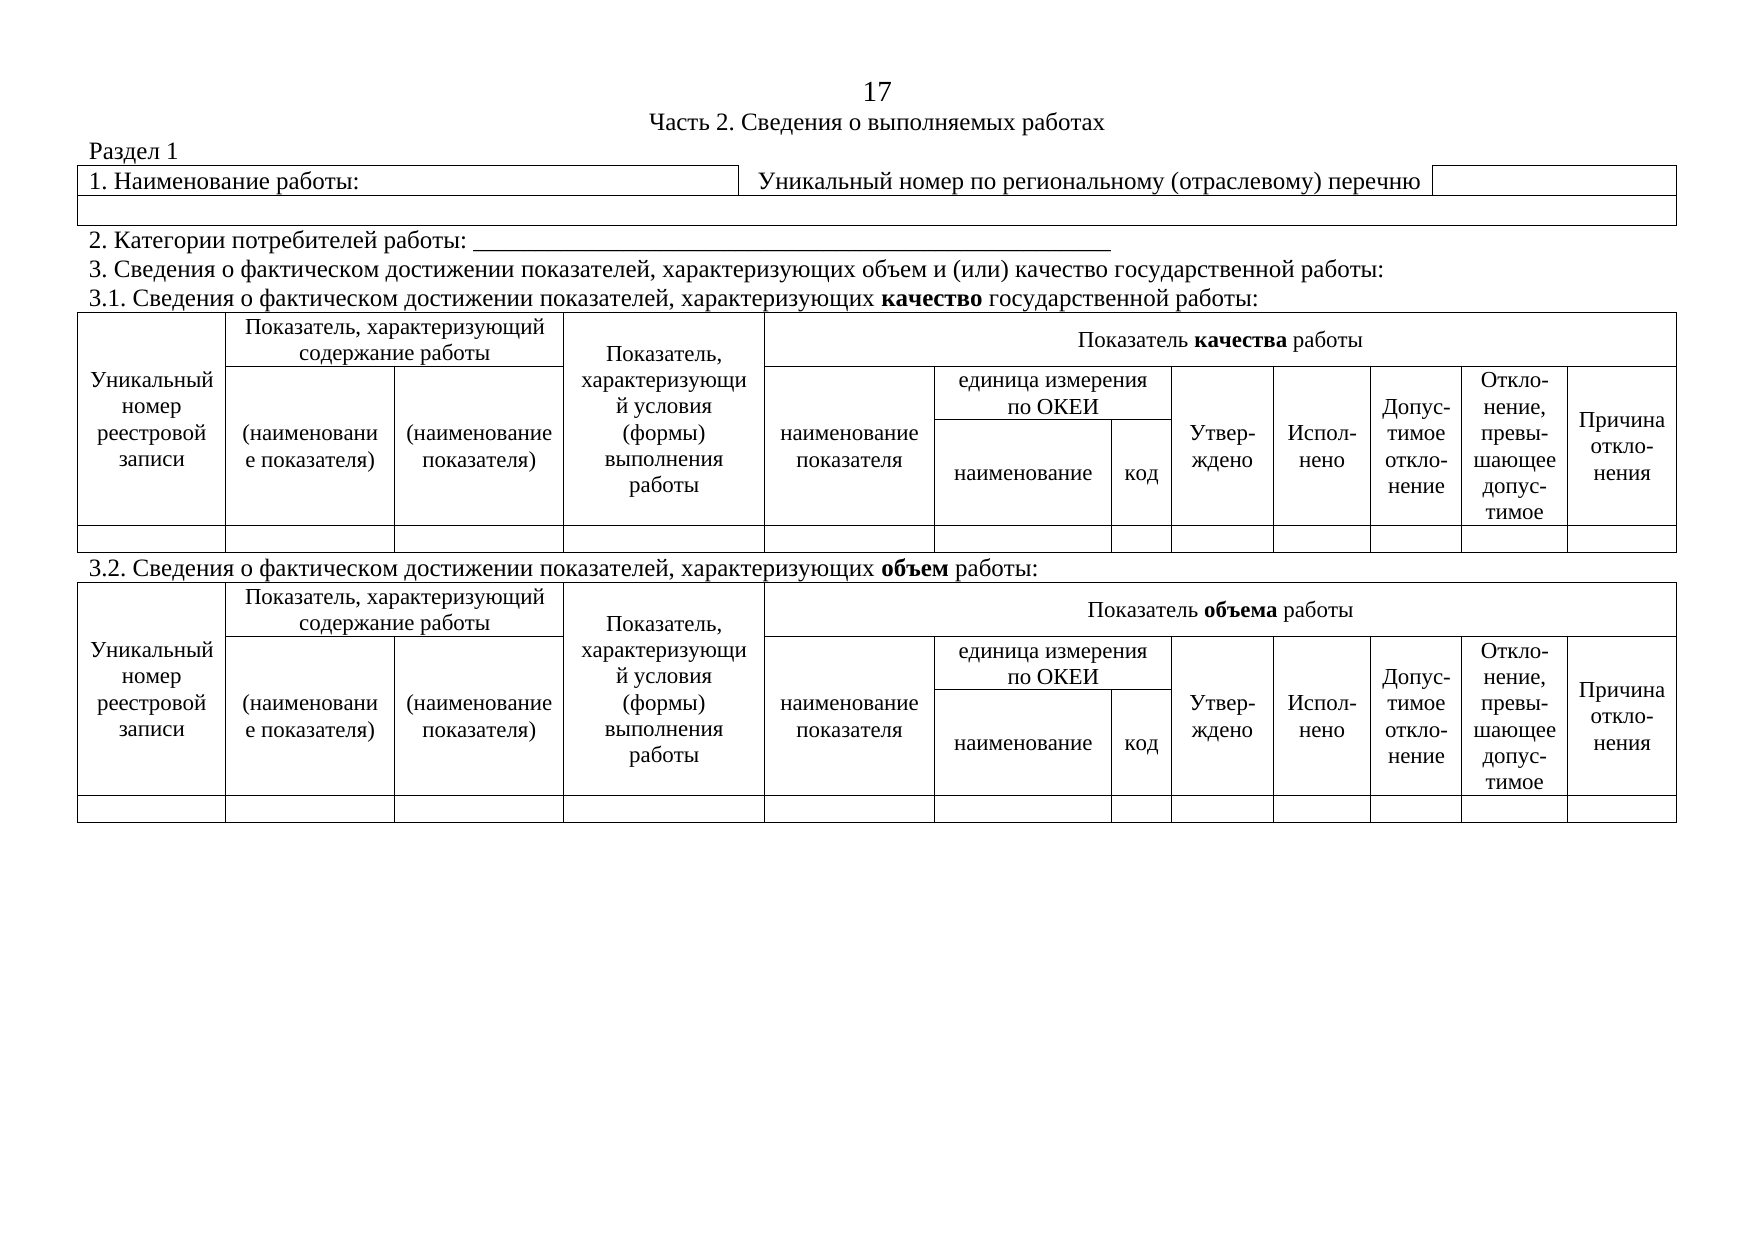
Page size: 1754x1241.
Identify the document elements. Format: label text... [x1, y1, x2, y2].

table_header 1. Наименование работы: [78, 166, 738, 195]
table_cell [226, 526, 394, 552]
table_cell [1274, 796, 1370, 822]
table_header Уникальный номер реестровой записи [78, 583, 225, 795]
text Часть 2. Сведения о выполняемых работах [89, 107, 1665, 136]
table_cell Утвер-ждено [1172, 637, 1273, 795]
table_cell код [1112, 690, 1171, 795]
text 3. Сведения о фактическом достижении показателей, характеризующих объем и (или) качество государственной работы: [89, 254, 1665, 283]
table_cell (наименование показателя) [226, 637, 394, 795]
table_cell Откло-нение, превы-шающее допус-тимое [1462, 637, 1567, 795]
table_header Показатель качества работы [765, 313, 1676, 366]
table_cell Испол-нено [1274, 637, 1370, 795]
table_cell [395, 796, 563, 822]
table_cell единица измерения по ОКЕИ [935, 367, 1171, 419]
table_cell [765, 526, 934, 552]
table_cell (наименование показателя) [395, 637, 563, 795]
table_cell [935, 526, 1111, 552]
table_cell Причина откло-нения [1568, 367, 1676, 525]
table_cell [1112, 796, 1171, 822]
table_cell [765, 796, 934, 822]
text 2. Категории потребителей работы: ___________________________________________________ [89, 226, 1665, 254]
table_cell наименование [935, 690, 1111, 795]
table_cell [1462, 526, 1567, 552]
table_cell [1462, 796, 1567, 822]
table_header Показатель, характеризующий содержание работы [226, 583, 563, 636]
table_header Показатель, характеризующий содержание работы [226, 313, 563, 366]
table_cell (наименование показателя) [226, 367, 394, 525]
table_cell [78, 526, 225, 552]
table_cell Допус-тимое откло-нение [1371, 367, 1461, 525]
table_cell единица измерения по ОКЕИ [935, 637, 1171, 689]
table_cell [78, 196, 1676, 224]
table_cell (наименование показателя) [395, 367, 563, 525]
table_cell [1371, 796, 1461, 822]
table_cell [1568, 526, 1676, 552]
table_cell Испол-нено [1274, 367, 1370, 525]
table_cell [1568, 796, 1676, 822]
table_cell [1172, 796, 1273, 822]
table_header Уникальный номер по региональному (отраслевому) перечню [739, 165, 1432, 195]
table_cell Допус-тимое откло-нение [1371, 637, 1461, 795]
table_cell [1274, 526, 1370, 552]
table_cell [1371, 526, 1461, 552]
table_cell Причина откло-нения [1568, 637, 1676, 795]
text Раздел 1 [89, 136, 1665, 165]
table_header Показатель объема работы [765, 583, 1676, 636]
table_header [1433, 166, 1676, 195]
table_cell Откло-нение, превы-шающее допус-тимое [1462, 367, 1567, 525]
table_cell [564, 526, 764, 552]
table_header Показатель, характеризующий условия (формы) выполнения работы [564, 583, 764, 795]
table_cell [78, 796, 225, 822]
table_cell [1112, 526, 1171, 552]
table_header Уникальный номер реестровой записи [78, 313, 225, 525]
table_cell наименование показателя [765, 367, 934, 525]
text 3.1. Сведения о фактическом достижении показателей, характеризующих качество государственной работы: [89, 283, 1665, 312]
table_cell [226, 796, 394, 822]
table_cell [1172, 526, 1273, 552]
table_cell [564, 796, 764, 822]
table_cell код [1112, 420, 1171, 525]
table_cell наименование показателя [765, 637, 934, 795]
table_cell наименование [935, 420, 1111, 525]
text 3.2. Сведения о фактическом достижении показателей, характеризующих объем работы: [89, 553, 1665, 582]
table_cell Утвер-ждено [1172, 367, 1273, 525]
table_cell [395, 526, 563, 552]
table_cell [935, 796, 1111, 822]
table_header Показатель, характеризующий условия (формы) выполнения работы [564, 313, 764, 525]
